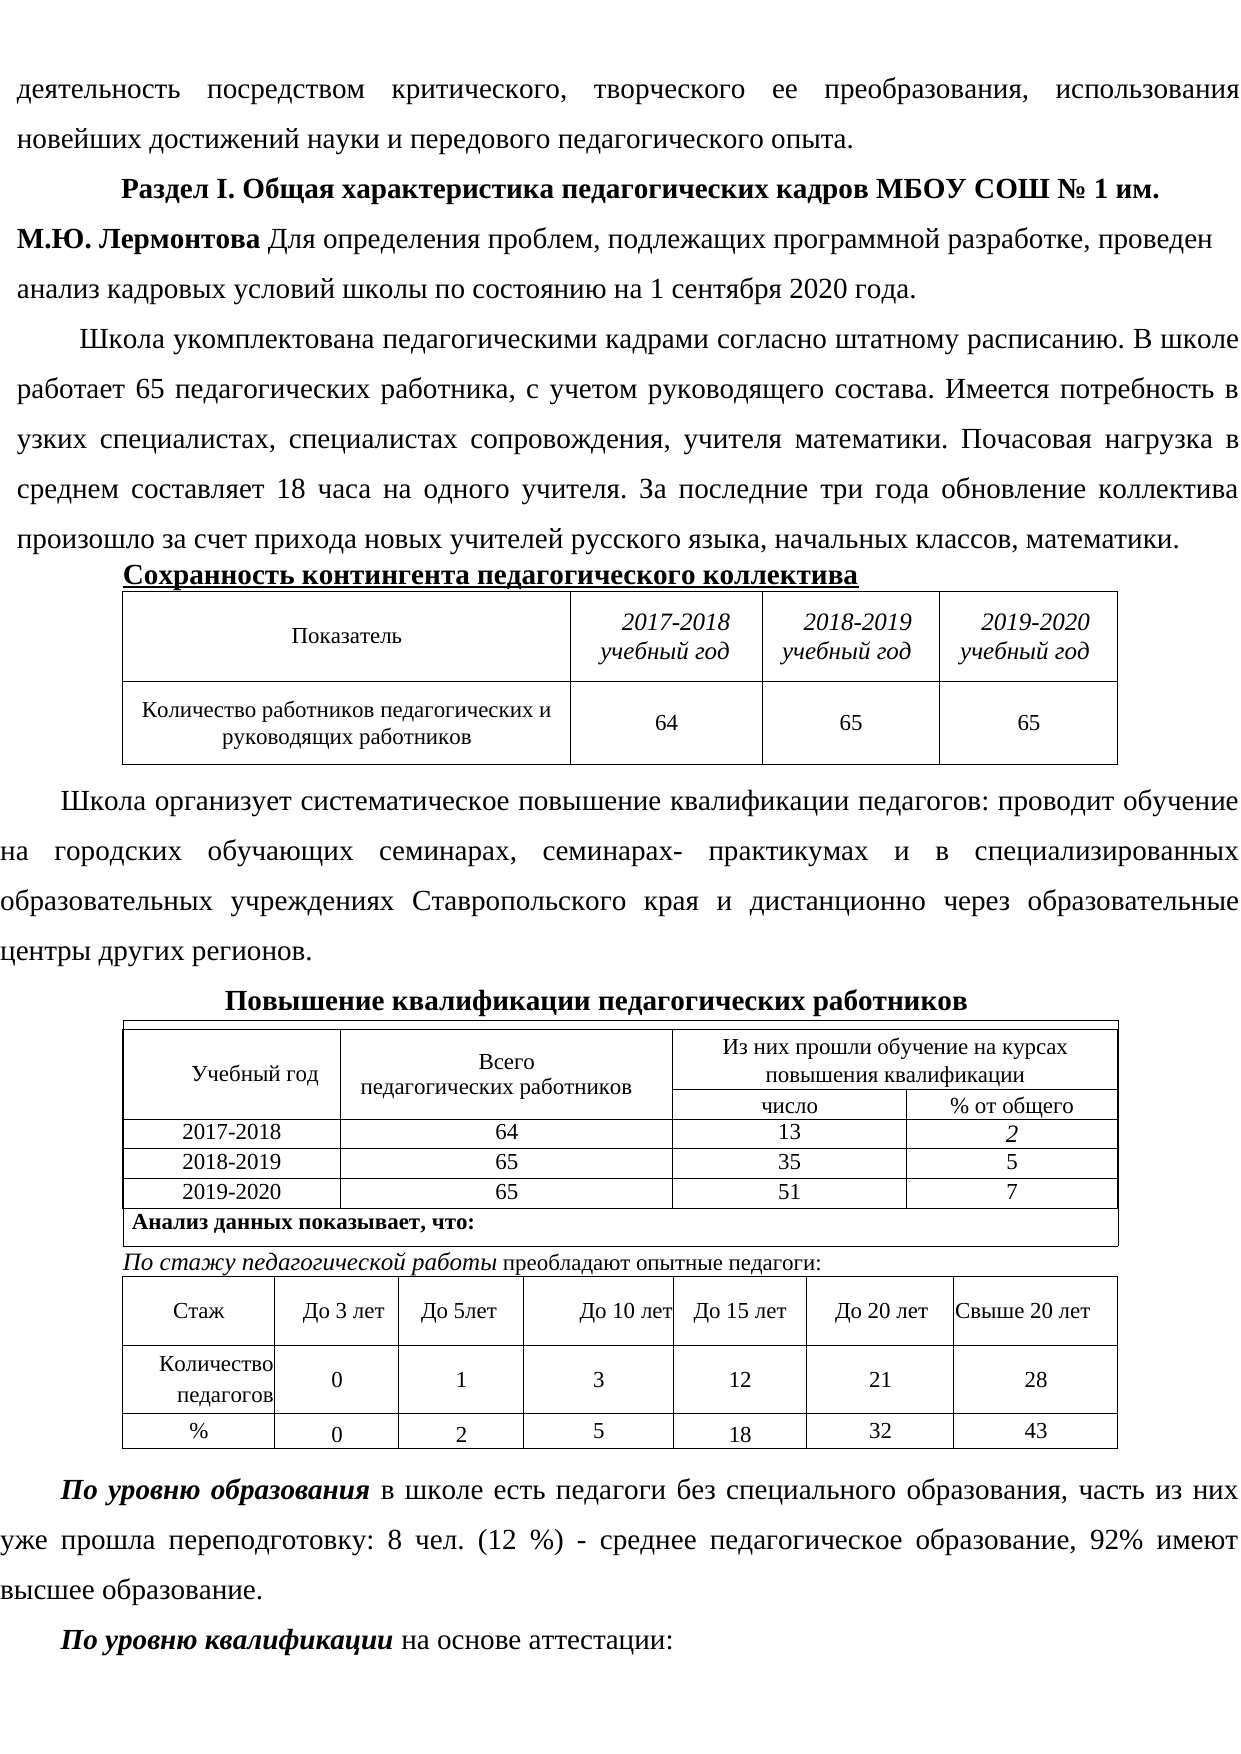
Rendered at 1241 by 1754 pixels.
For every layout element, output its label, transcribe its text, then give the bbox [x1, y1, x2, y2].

text Раздел I. Общая характеристика педагогических кадров МБОУ СОШ № 1 им. М.Ю. Лермонтова Для определения проблем, подлежащих программной разработке, проведен анализ кадровых условий школы по состоянию на 1 сентября 2020 года. [17, 159, 1240, 309]
table_header До 5лет [399, 1277, 523, 1345]
table_header 2018-2019 учебный год [763, 592, 939, 681]
table_header До 10 лет [524, 1277, 673, 1345]
text Повышение квалификации педагогических работников [0, 970, 1192, 1020]
table_cell % от общего [907, 1090, 1117, 1118]
table_cell 0 [275, 1346, 398, 1413]
table_header Из них прошли обучение на курсах повышения квалификации [673, 1030, 1117, 1088]
text По уровню квалификации на основе аттестации: [0, 1609, 1240, 1659]
table_header До 3 лет [275, 1277, 398, 1345]
table_cell 65 [341, 1179, 672, 1208]
text По уровню образования в школе есть педагоги без специального образования, часть из них уже прошла переподготовку: 8 чел. (12 %) - среднее педагогическое образование, 92% имеют высшее образование. [0, 1459, 1240, 1609]
table_cell 32 [807, 1414, 953, 1448]
table_cell 5 [907, 1149, 1117, 1178]
table_cell 64 [571, 682, 762, 764]
table_cell 35 [673, 1149, 906, 1178]
table_cell 18 [674, 1414, 806, 1448]
table_header До 20 лет [807, 1277, 953, 1345]
table_cell 28 [954, 1346, 1117, 1413]
table_cell 21 [807, 1346, 953, 1413]
table_cell число [673, 1090, 906, 1118]
table_cell Количество педагогов [123, 1346, 274, 1413]
text Сохранность контингента педагогического коллектива [123, 559, 1118, 591]
text Школа укомплектована педагогическими кадрами согласно штатному расписанию. В школе работает 65 педагогических работника, с учетом руководящего состава. Имеется потребность в узких специалистах, специалистах сопровождения, учителя математики. Почасовая нагрузка в среднем составляет 18 часа на одного учителя. За последние три года обновление коллектива произошло за счет прихода новых учителей русского языка, начальных классов, математики. [17, 309, 1240, 559]
table_cell 43 [954, 1414, 1117, 1448]
table_cell 65 [763, 682, 939, 764]
text Анализ данных показывает, что: [132, 1209, 1109, 1234]
table_cell 1 [399, 1346, 523, 1413]
table_cell % [123, 1414, 274, 1448]
table_cell 2017-2018 [124, 1120, 340, 1148]
table_cell 51 [673, 1179, 906, 1208]
table_cell 5 [524, 1414, 673, 1448]
table_header Показатель [123, 592, 570, 681]
table_cell 2019-2020 [124, 1179, 340, 1208]
table_cell 2 [907, 1120, 1117, 1148]
table_cell 0 [275, 1414, 398, 1448]
table_header Всего педагогических работников [341, 1030, 672, 1118]
table_cell 64 [341, 1120, 672, 1148]
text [17, 59, 1240, 159]
table_header До 15 лет [674, 1277, 806, 1345]
table_cell Количество работников педагогических и руководящих работников [123, 682, 570, 764]
text Школа организует систематическое повышение квалификации педагогов: проводит обучение на городских обучающих семинарах, семинарах- практикумах и в специализированных образовательных учреждениях Ставропольского края и дистанционно через образовательные центры других регионов. [0, 770, 1240, 970]
table_cell 12 [674, 1346, 806, 1413]
text По стажу педагогической работы преобладают опытные педагоги: [123, 1248, 1118, 1276]
table_header 2017-2018 учебный год [571, 592, 762, 681]
table_cell 2018-2019 [124, 1149, 340, 1178]
table_header 2019-2020 учебный год [940, 592, 1117, 681]
table_cell 13 [673, 1120, 906, 1148]
table_cell 65 [940, 682, 1117, 764]
table_cell 3 [524, 1346, 673, 1413]
table_header Стаж [123, 1277, 274, 1345]
table_header Свыше 20 лет [954, 1277, 1117, 1345]
table_cell 2 [399, 1414, 523, 1448]
table_cell 7 [907, 1179, 1117, 1208]
table_cell 65 [341, 1149, 672, 1178]
table_header Учебный год [124, 1030, 340, 1118]
